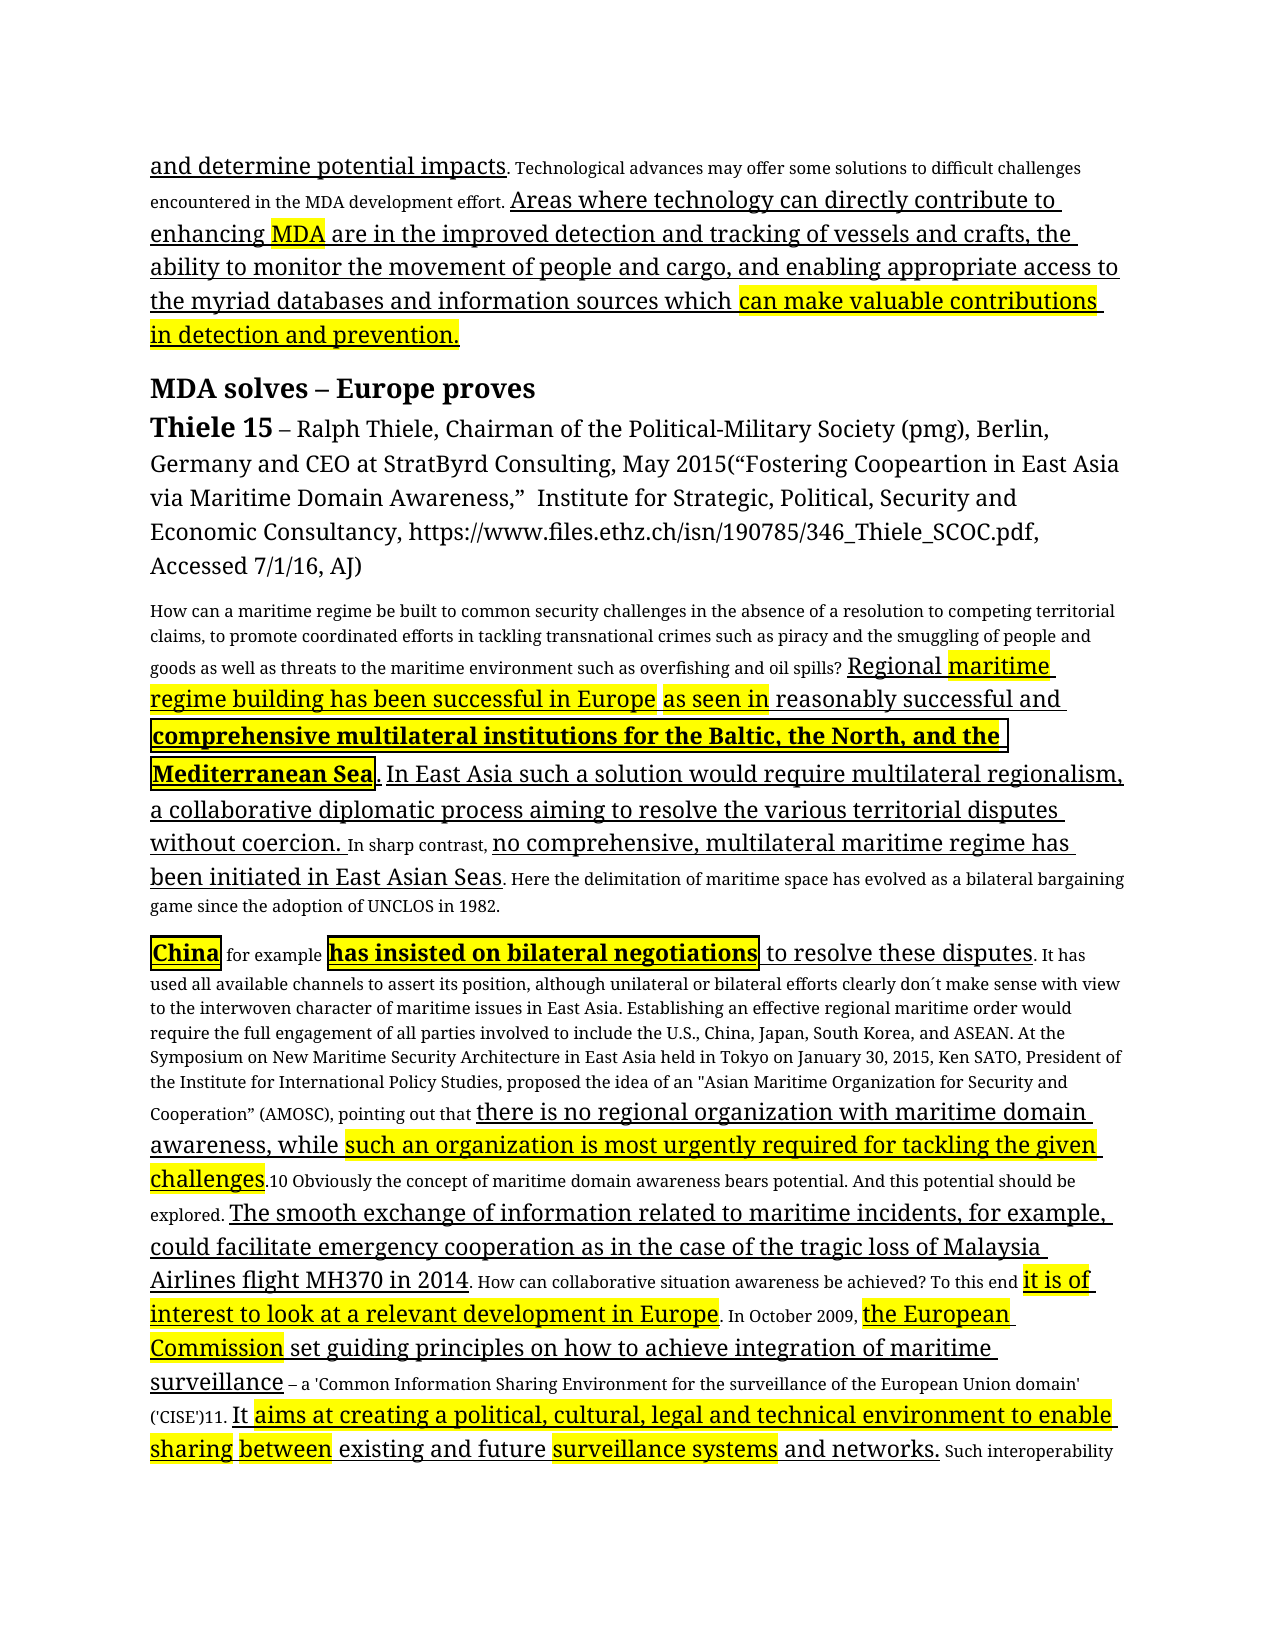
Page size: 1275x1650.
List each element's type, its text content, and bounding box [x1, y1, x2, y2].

text How can a maritime regime be built to common security challenges in the absence of a resolution to competing territorial claims, to promote coordinated efforts in tackling transnational crimes such as piracy and the smuggling of people and goods as well as threats to the maritime environment such as overfishing and oil spills? Regional maritime regime building has been successful in Europe as seen in reasonably successful and comprehensive multilateral institutions for the Baltic, the North, and the Mediterranean Sea. In East Asia such a solution would require multilateral regionalism, a collaborative diplomatic process aiming to resolve the various territorial disputes without coercion. In sharp contrast, no comprehensive, multilateral maritime regime has been initiated in East Asian Seas. Here the delimitation of maritime space has evolved as a bilateral bargaining game since the adoption of UNCLOS in 1982. [150, 600, 1125, 917]
subtitle MDA solves – Europe proves [150, 369, 1125, 406]
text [150, 150, 1125, 350]
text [150, 935, 1125, 1464]
text Thiele 15 – Ralph Thiele, Chairman of the Political-Military Society (pmg), Berlin, Germany and CEO at StratByrd Consulting, May 2015(“Fostering Coopeartion in East Asia via Maritime Domain Awareness,” Institute for Strategic, Political, Security and Economic Consultancy, https://www.files.ethz.ch/isn/190785/346_Thiele_SCOC.pdf, Accessed 7/1/16, AJ) [150, 409, 1125, 581]
